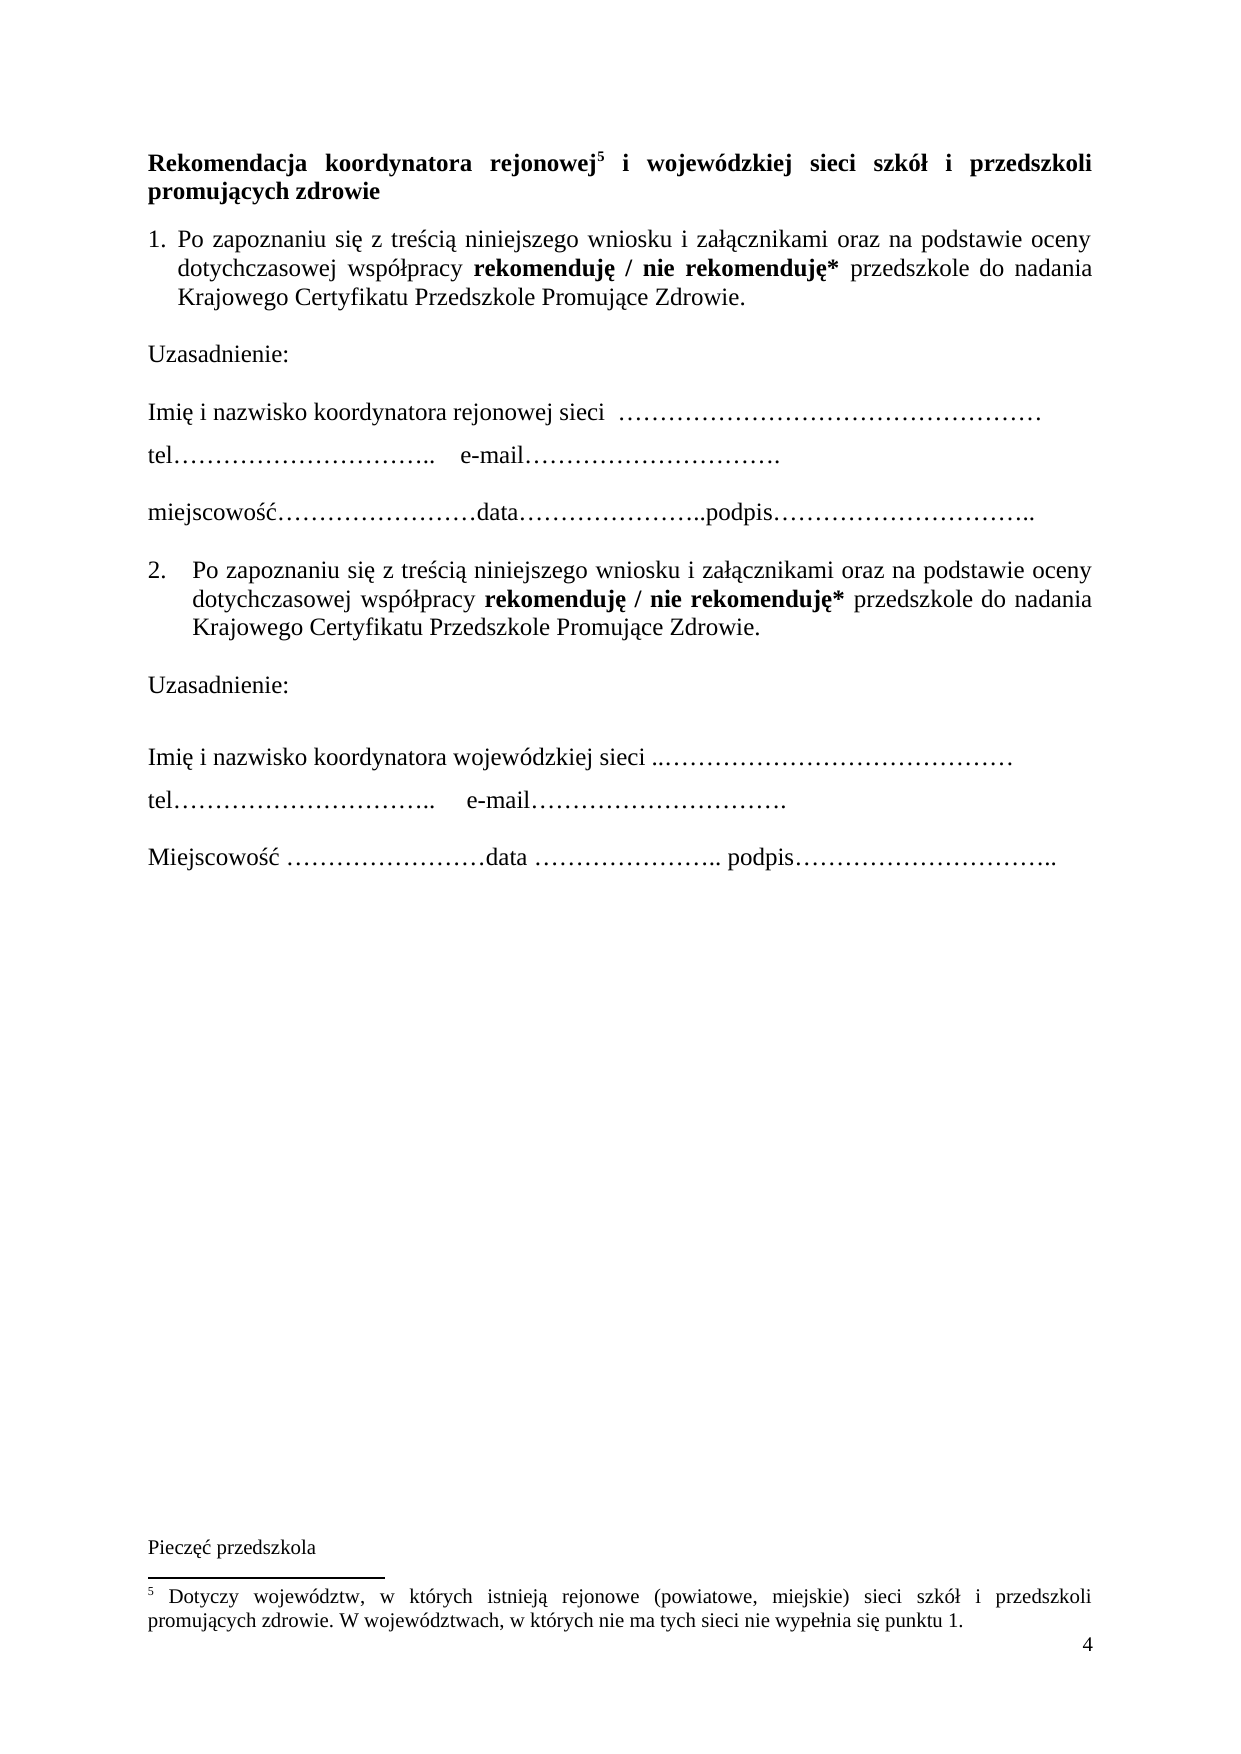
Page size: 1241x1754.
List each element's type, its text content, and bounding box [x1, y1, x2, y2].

text Rekomendacja koordynatora rejonowej i wojewódzkiej sieci szkół i przedszkoli promujących zdrowie [148, 148, 1092, 205]
text Imię i nazwisko koordynatora rejonowej sieci …………………………………………… [148, 397, 1092, 426]
text Miejscowość ……………………data ………………….. podpis………………………….. [148, 842, 1092, 871]
text Uzasadnienie: [148, 670, 1092, 699]
text tel………………………….. e-mail…………………………. [148, 785, 1092, 814]
list Po zapoznaniu się z treścią niniejszego wniosku i załącznikami oraz na podstawie oceny dotychczasowej współpracy rekomenduję / nie rekomenduję* przedszkole do nadania Krajowego Certyfikatu Przedszkole Promujące Zdrowie. [148, 555, 1092, 641]
text Pieczęć przedszkola [148, 1535, 1092, 1559]
list Po zapoznaniu się z treścią niniejszego wniosku i załącznikami oraz na podstawie oceny dotychczasowej współpracy rekomenduję / nie rekomenduję* przedszkole do nadania Krajowego Certyfikatu Przedszkole Promujące Zdrowie. [148, 224, 1092, 311]
text Uzasadnienie: [148, 339, 1092, 368]
text miejscowość……………………data…………………..podpis………………………….. [148, 497, 1092, 526]
text Imię i nazwisko koordynatora wojewódzkiej sieci ..…………………………………… [148, 742, 1092, 771]
text tel………………………….. e-mail…………………………. [148, 440, 1092, 469]
